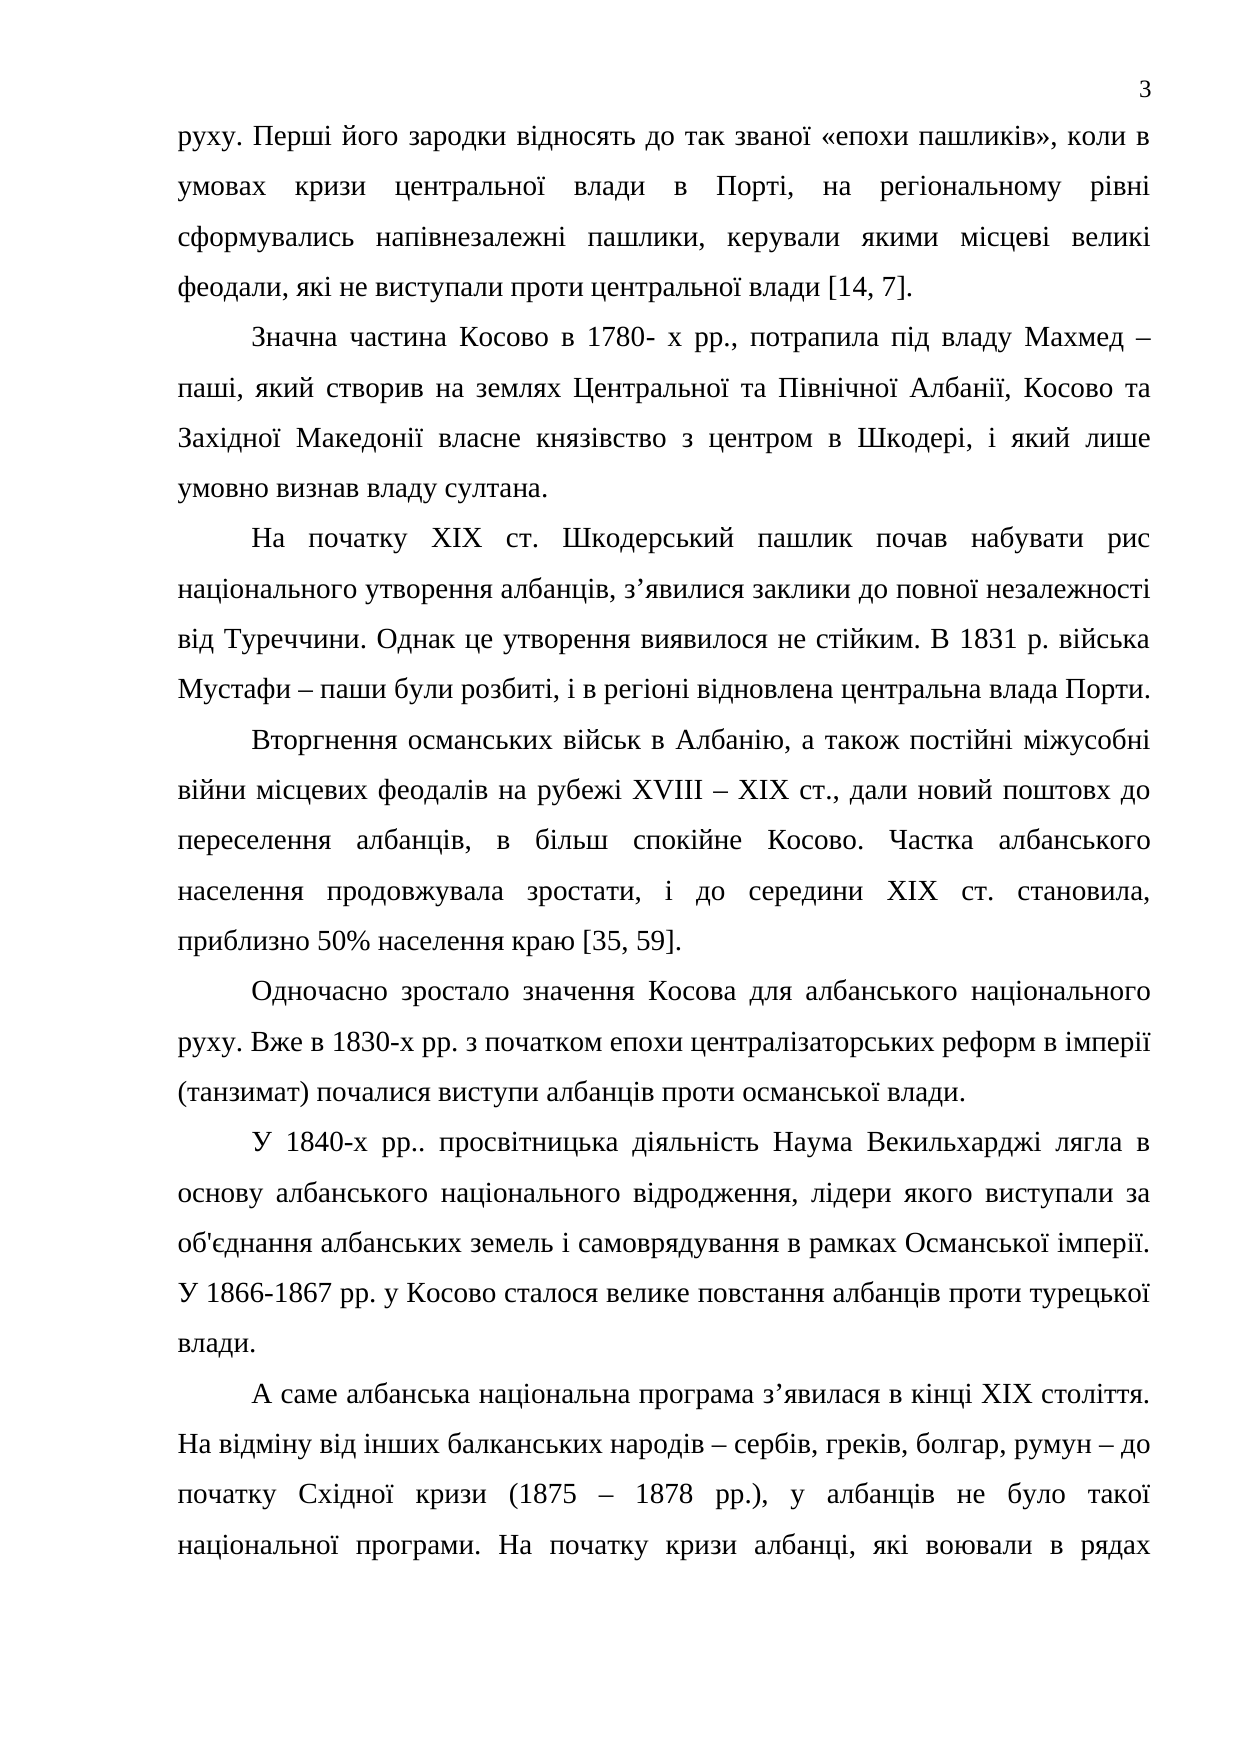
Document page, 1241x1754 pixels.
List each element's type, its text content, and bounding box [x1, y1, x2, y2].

text У 1840-х рр.. просвітницька діяльність Наума Векильхарджі лягла в основу албанського національного відродження, лідери якого виступали за об'єднання албанських земель і самоврядування в рамках Османської імперії. У 1866-1867 рр. у Косово сталося велике повстання албанців проти турецької влади. [177, 1124, 1152, 1359]
text Вторгнення османських військ в Албанію, а також постійні міжусобні війни місцевих феодалів на рубежі XVIII – XIX ст., дали новий поштовх до переселення албанців, в більш спокійне Косово. Частка албанського населення продовжувала зростати, і до середини XIX ст. становила, приблизно 50% населення краю [35, 59]. [177, 722, 1152, 957]
text Значна частина Косово в 1780- х рр., потрапила під владу Махмед –паші, який створив на землях Центральної та Північної Албанії, Косово та Західної Македонії власне князівство з центром в Шкодері, і який лише умовно визнав владу султана. [177, 319, 1152, 504]
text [177, 1376, 1152, 1560]
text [177, 118, 1152, 303]
text Одночасно зростало значення Косова для албанського національного руху. Вже в 1830-х рр. з початком епохи централізаторських реформ в імперії (танзимат) почалися виступи албанців проти османської влади. [177, 973, 1152, 1108]
text На початку XIX ст. Шкодерський пашлик почав набувати рис національного утворення албанців, з’явилися заклики до повної незалежності від Туреччини. Однак це утворення виявилося не стійким. В 1831 р. війська Мустафи – паши були розбиті, і в регіоні відновлена центральна влада Порти. [177, 521, 1152, 705]
